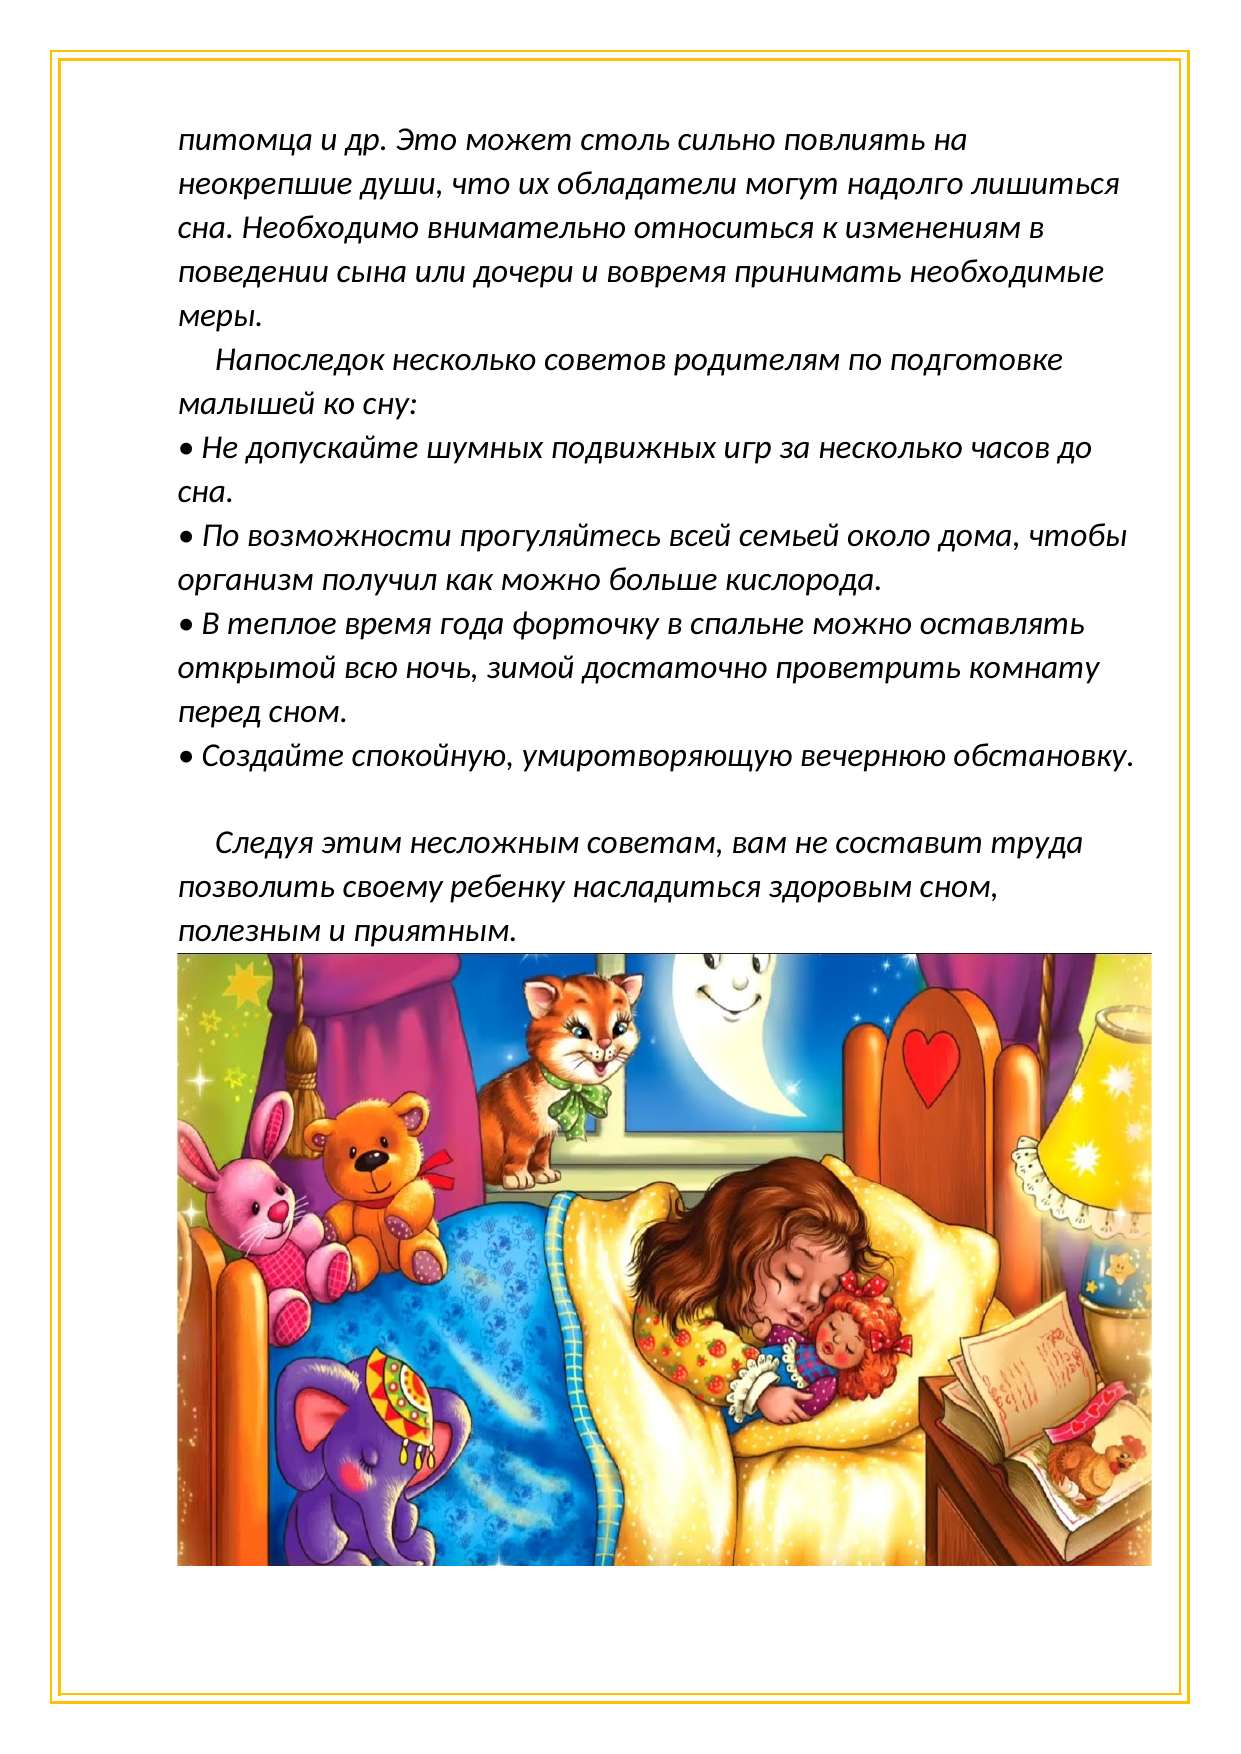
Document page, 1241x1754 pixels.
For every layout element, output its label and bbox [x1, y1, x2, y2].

picture [177, 953, 1152, 1566]
text [177, 118, 1152, 950]
